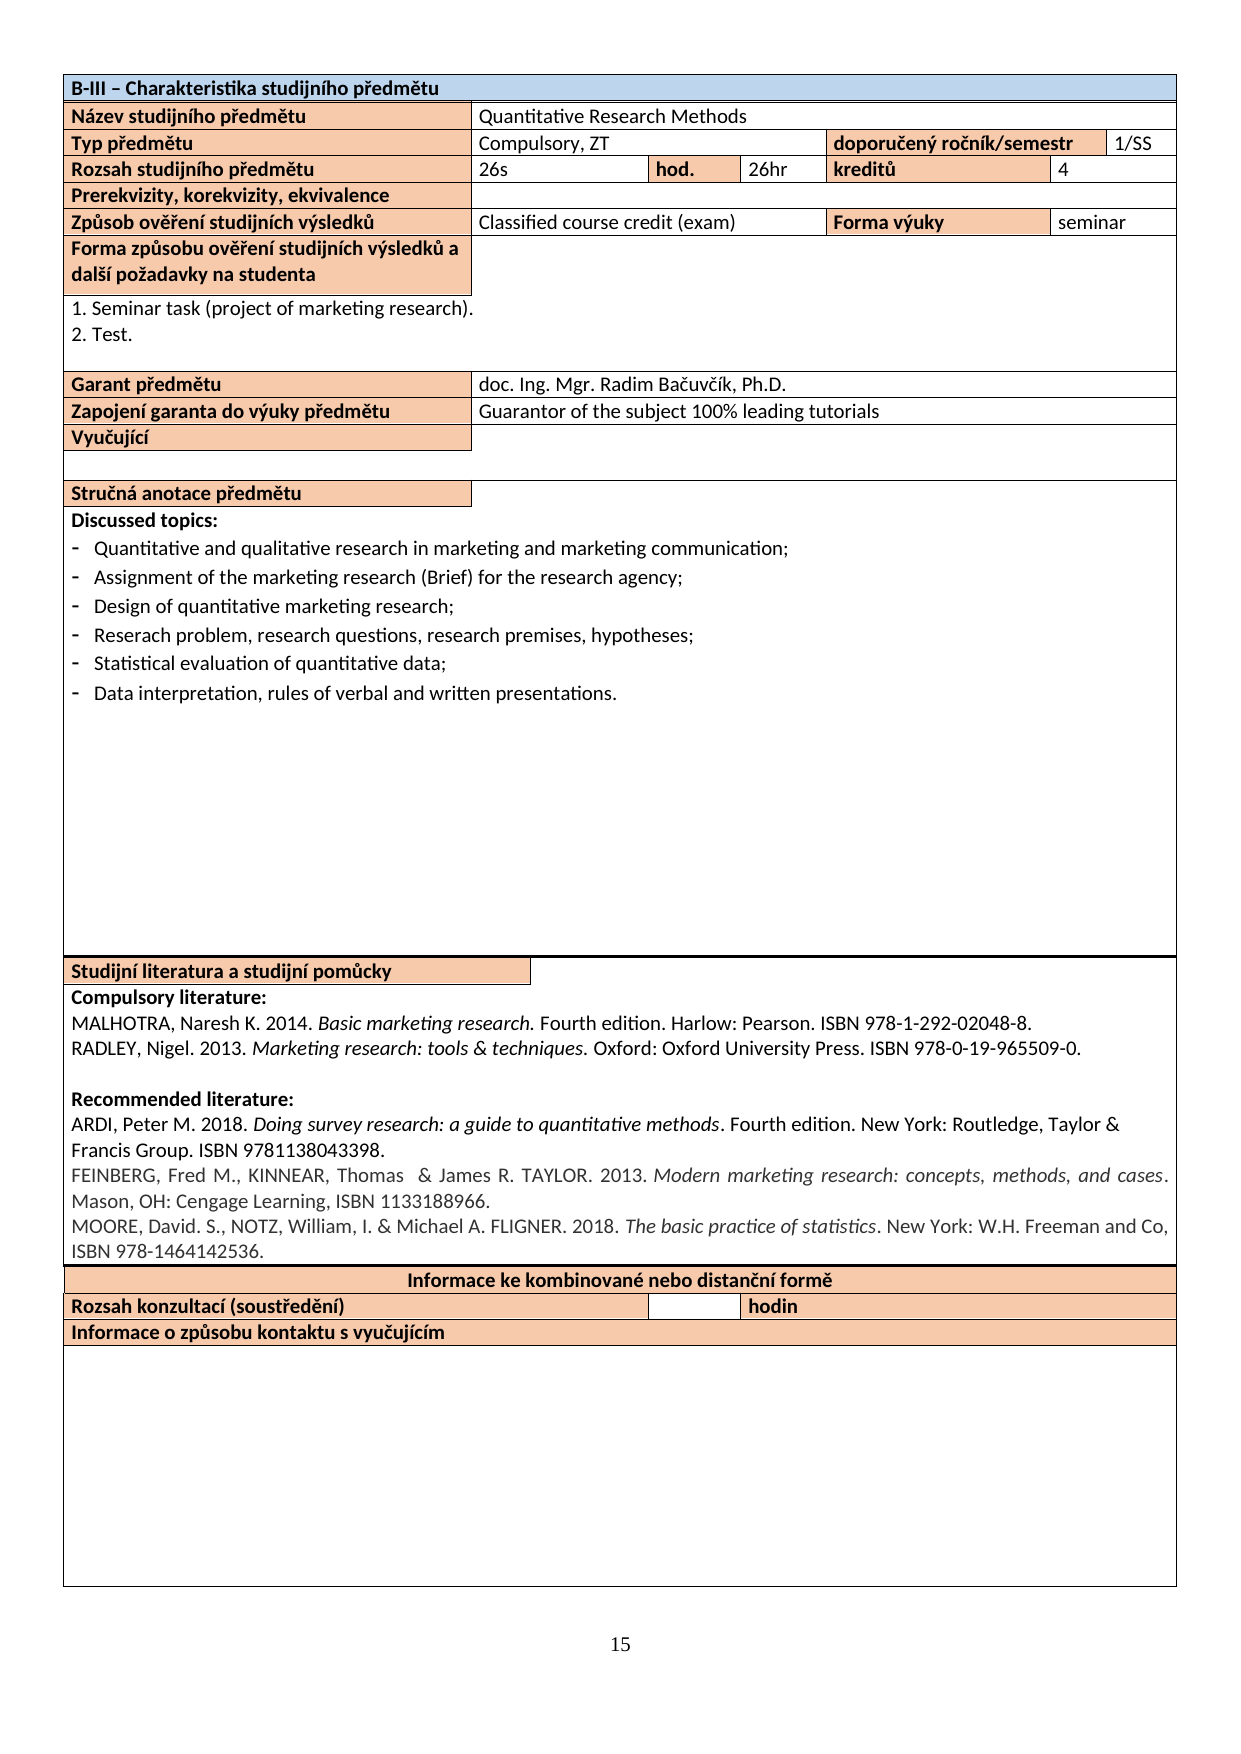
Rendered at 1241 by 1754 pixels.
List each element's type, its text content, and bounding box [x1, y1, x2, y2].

table_cell Classified course credit (exam) [472, 209, 826, 234]
table_cell Název studijního předmětu [64, 103, 471, 129]
table_cell Compulsory, ZT [472, 130, 826, 155]
table_cell kreditů [827, 156, 1050, 182]
table_cell Discussed topics: Quantitative and qualitative research in marketing and marketing communication; Assignment of the marketing research (Brief) for the research agency; Design of quantitative marketing research; Reserach problem, research questions, research premises, hypotheses; Statistical evaluation of quantitative data; Data interpretation, rules of verbal and written presentations. [64, 506, 1176, 955]
table_cell Forma výuky [827, 209, 1050, 234]
table_cell Stručná anotace předmětu [64, 481, 471, 506]
table_cell 1. Seminar task (project of marketing research). 2. Test. [64, 295, 1176, 371]
table_cell Typ předmětu [64, 130, 471, 155]
table_cell Způsob ověření studijních výsledků [64, 209, 471, 234]
table_cell Compulsory literature: MALHOTRA, Naresh K. 2014. Basic marketing research. Fourth edition. Harlow: Pearson. ISBN 978-1-292-02048-8. RADLEY, Nigel. 2013. Marketing research: tools & techniques. Oxford: Oxford University Press. ISBN 978-0-19-965509-0. Recommended literature: ARDI, Peter M. 2018. Doing survey research: a guide to quantitative methods. Fourth edition. New York: Routledge, Taylor & Francis Group. ISBN 9781138043398. FEINBERG, Fred M., KINNEAR, Thomas & James R. TAYLOR. 2013. Modern marketing research: concepts, methods, and cases. Mason, OH: Cengage Learning, ISBN 1133188966. MOORE, David. S., NOTZ, William, I. & Michael A. FLIGNER. 2018. The basic practice of statistics. New York: W.H. Freeman and Co, ISBN 978-1464142536. [64, 984, 1176, 1264]
table_cell Informace ke kombinované nebo distanční formě [65, 1267, 1176, 1293]
table_cell [472, 481, 1176, 506]
table_cell 1/SS [1107, 130, 1176, 155]
table_cell 26hr [741, 156, 826, 182]
table_cell Garant předmětu [64, 372, 471, 397]
table_cell [64, 1346, 1176, 1586]
table_cell [531, 958, 1176, 983]
table_cell doc. Ing. Mgr. Radim Bačuvčík, Ph.D. [472, 372, 1176, 397]
table_cell Vyučující [64, 425, 471, 450]
table_cell hodin [741, 1294, 1176, 1318]
table_cell Quantitative Research Methods [472, 103, 1176, 129]
table_cell [472, 183, 1176, 208]
table_cell 26s [472, 156, 648, 182]
table_cell doporučený ročník/semestr [827, 130, 1106, 155]
table_cell Forma způsobu ověření studijních výsledků a další požadavky na studenta [64, 236, 471, 294]
table_cell [64, 450, 1176, 479]
table_cell 4 [1051, 156, 1176, 182]
table_cell Prerekvizity, korekvizity, ekvivalence [64, 183, 471, 208]
table_cell [472, 236, 1176, 294]
table_cell Rozsah studijního předmětu [64, 156, 471, 182]
table_cell Guarantor of the subject 100% leading tutorials [472, 398, 1176, 423]
table_cell seminar [1051, 209, 1176, 234]
table_header B-III – Charakteristika studijního předmětu [64, 75, 1176, 100]
table_cell Rozsah konzultací (soustředění) [64, 1294, 648, 1318]
table_cell [649, 1294, 740, 1318]
table_cell hod. [649, 156, 740, 182]
table_cell Studijní literatura a studijní pomůcky [64, 958, 530, 983]
table_cell [472, 425, 1176, 450]
table_cell Zapojení garanta do výuky předmětu [64, 398, 471, 423]
table_cell Informace o způsobu kontaktu s vyučujícím [64, 1320, 1176, 1345]
